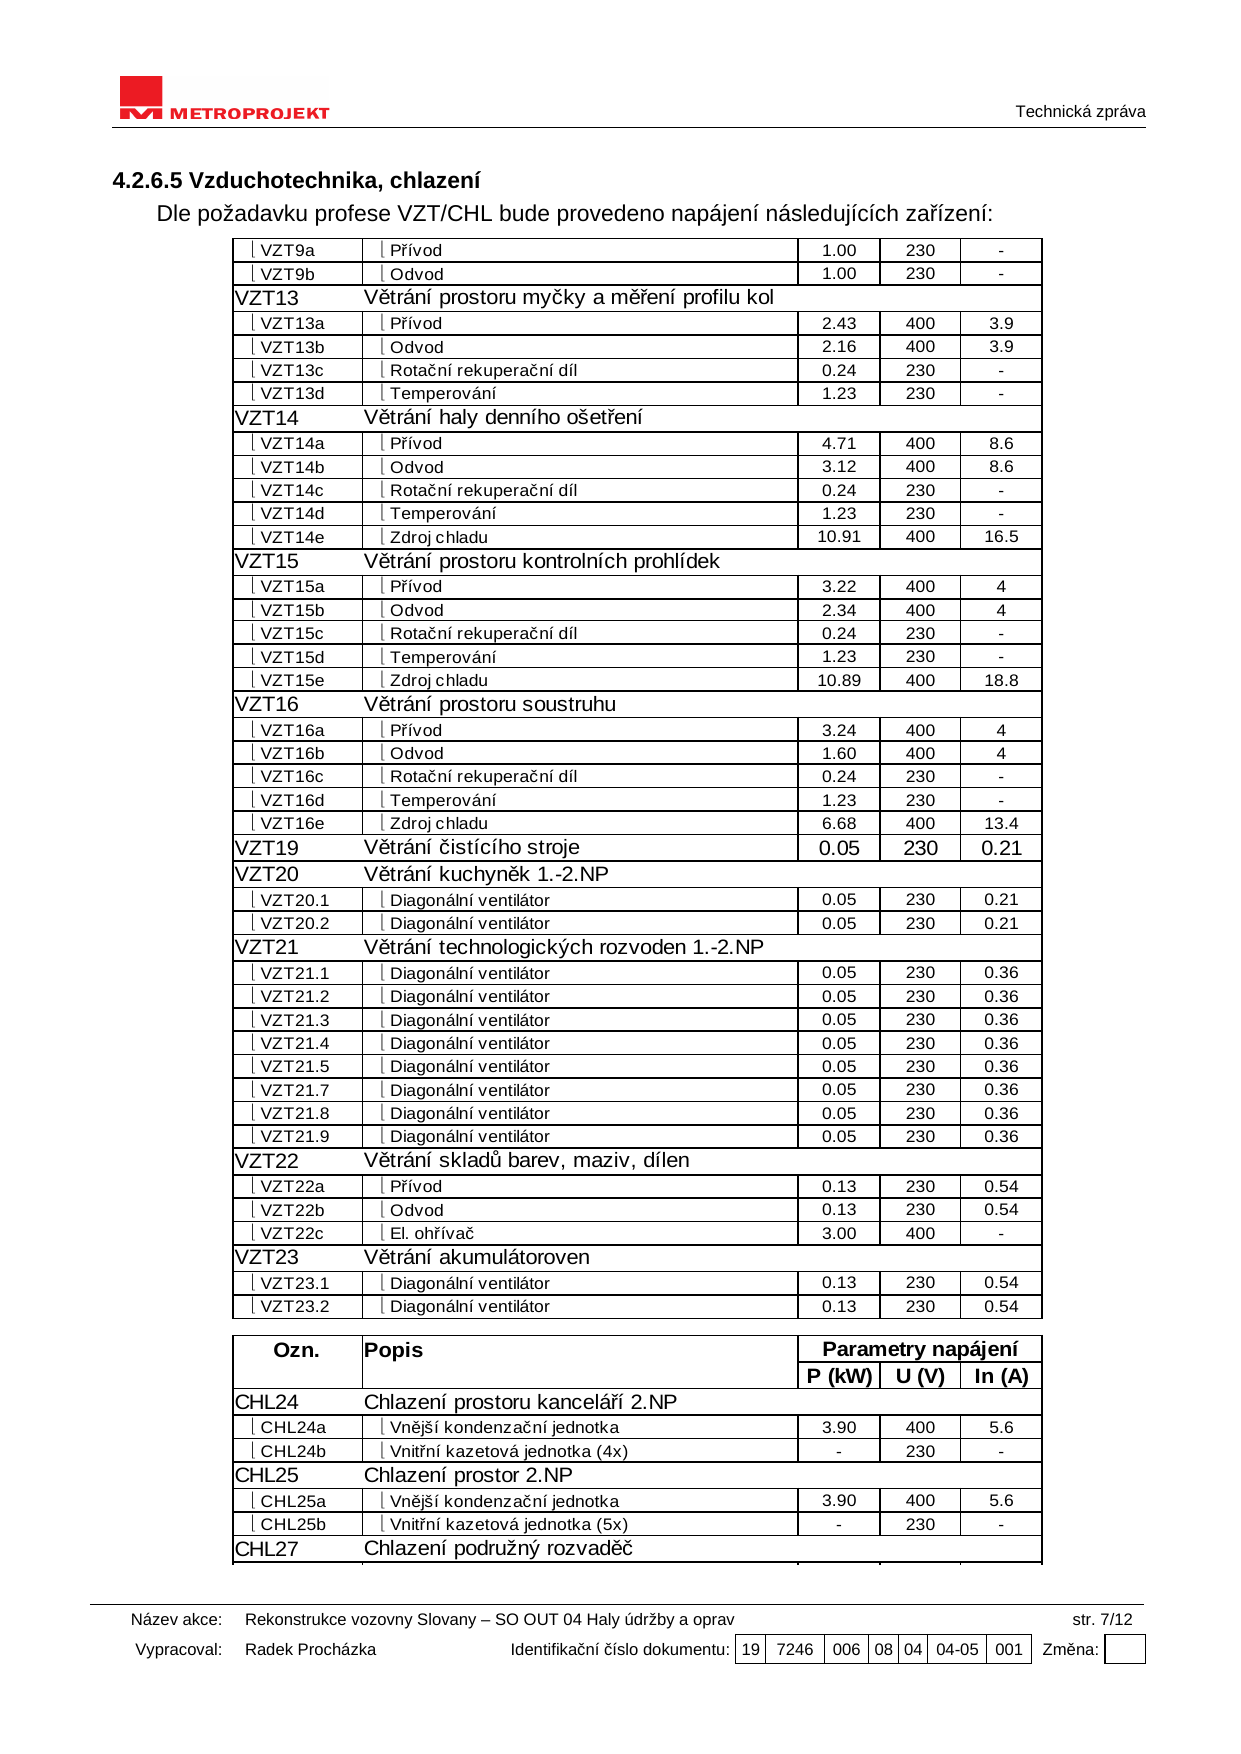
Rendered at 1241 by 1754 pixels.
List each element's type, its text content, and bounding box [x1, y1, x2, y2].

text Dle požadavku profese VZT/CHL bude provedeno napájení následujících zařízení: [156, 199, 1144, 226]
subtitle Vzduchotechnika, chlazení [112, 167, 1144, 193]
